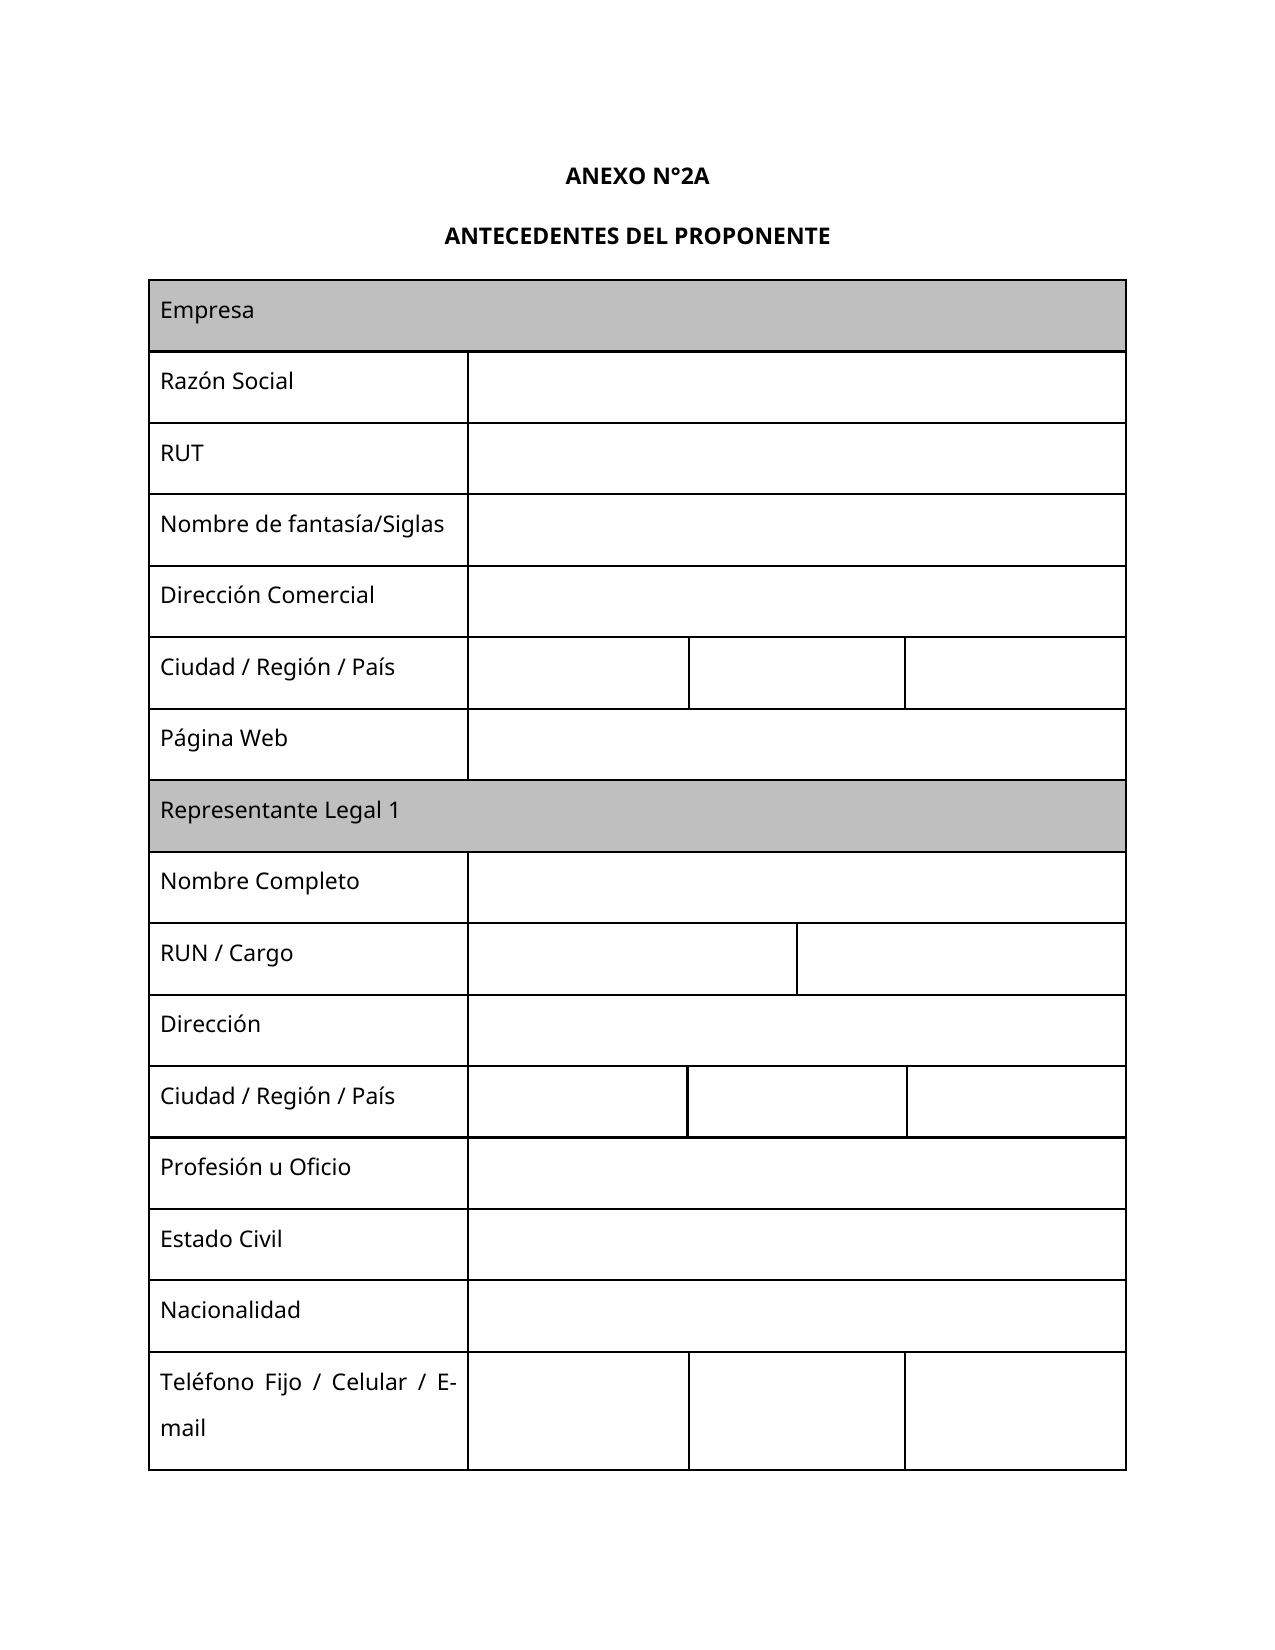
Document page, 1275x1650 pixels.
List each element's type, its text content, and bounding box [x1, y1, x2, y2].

table_cell Nombre de fantasía/Siglas [150, 495, 467, 565]
table_cell Dirección Comercial [150, 567, 467, 636]
table_cell [469, 495, 1125, 565]
table_cell Dirección [150, 996, 467, 1065]
table_cell [469, 1139, 1125, 1208]
table_cell RUT [150, 424, 467, 493]
table_cell [908, 1067, 1125, 1136]
table_cell Página Web [150, 710, 467, 779]
table_cell [469, 710, 1125, 779]
table_cell [469, 853, 1125, 922]
table_cell Ciudad / Región / País [150, 1067, 467, 1136]
table_cell [469, 424, 1125, 493]
table_cell [469, 1210, 1125, 1279]
table_cell [906, 1353, 1125, 1469]
table_cell [689, 1067, 906, 1136]
table_cell [469, 996, 1125, 1065]
table_cell Estado Civil [150, 1210, 467, 1279]
table_cell [469, 924, 796, 993]
table_cell RUN / Cargo [150, 924, 467, 993]
table_cell [469, 567, 1125, 636]
table_cell [469, 1067, 686, 1136]
table_cell Teléfono Fijo / Celular / E-mail [150, 1353, 467, 1469]
table_cell Ciudad / Región / País [150, 638, 467, 708]
table_cell Representante Legal 1 [150, 781, 1125, 851]
text ANEXO N°2A [148, 160, 1127, 191]
table_cell [690, 1353, 904, 1469]
table_cell [798, 924, 1125, 993]
table_cell [469, 1281, 1125, 1351]
table_cell [469, 1353, 688, 1469]
table_cell [690, 638, 904, 708]
table_cell Profesión u Oficio [150, 1139, 467, 1208]
table_cell [469, 638, 688, 708]
table_cell [906, 638, 1125, 708]
text ANTECEDENTES DEL PROPONENTE [148, 219, 1127, 251]
table_cell [469, 353, 1125, 422]
table_header Empresa [150, 281, 1125, 350]
table_cell Nacionalidad [150, 1281, 467, 1351]
table_cell Razón Social [150, 353, 467, 422]
table_cell Nombre Completo [150, 853, 467, 922]
